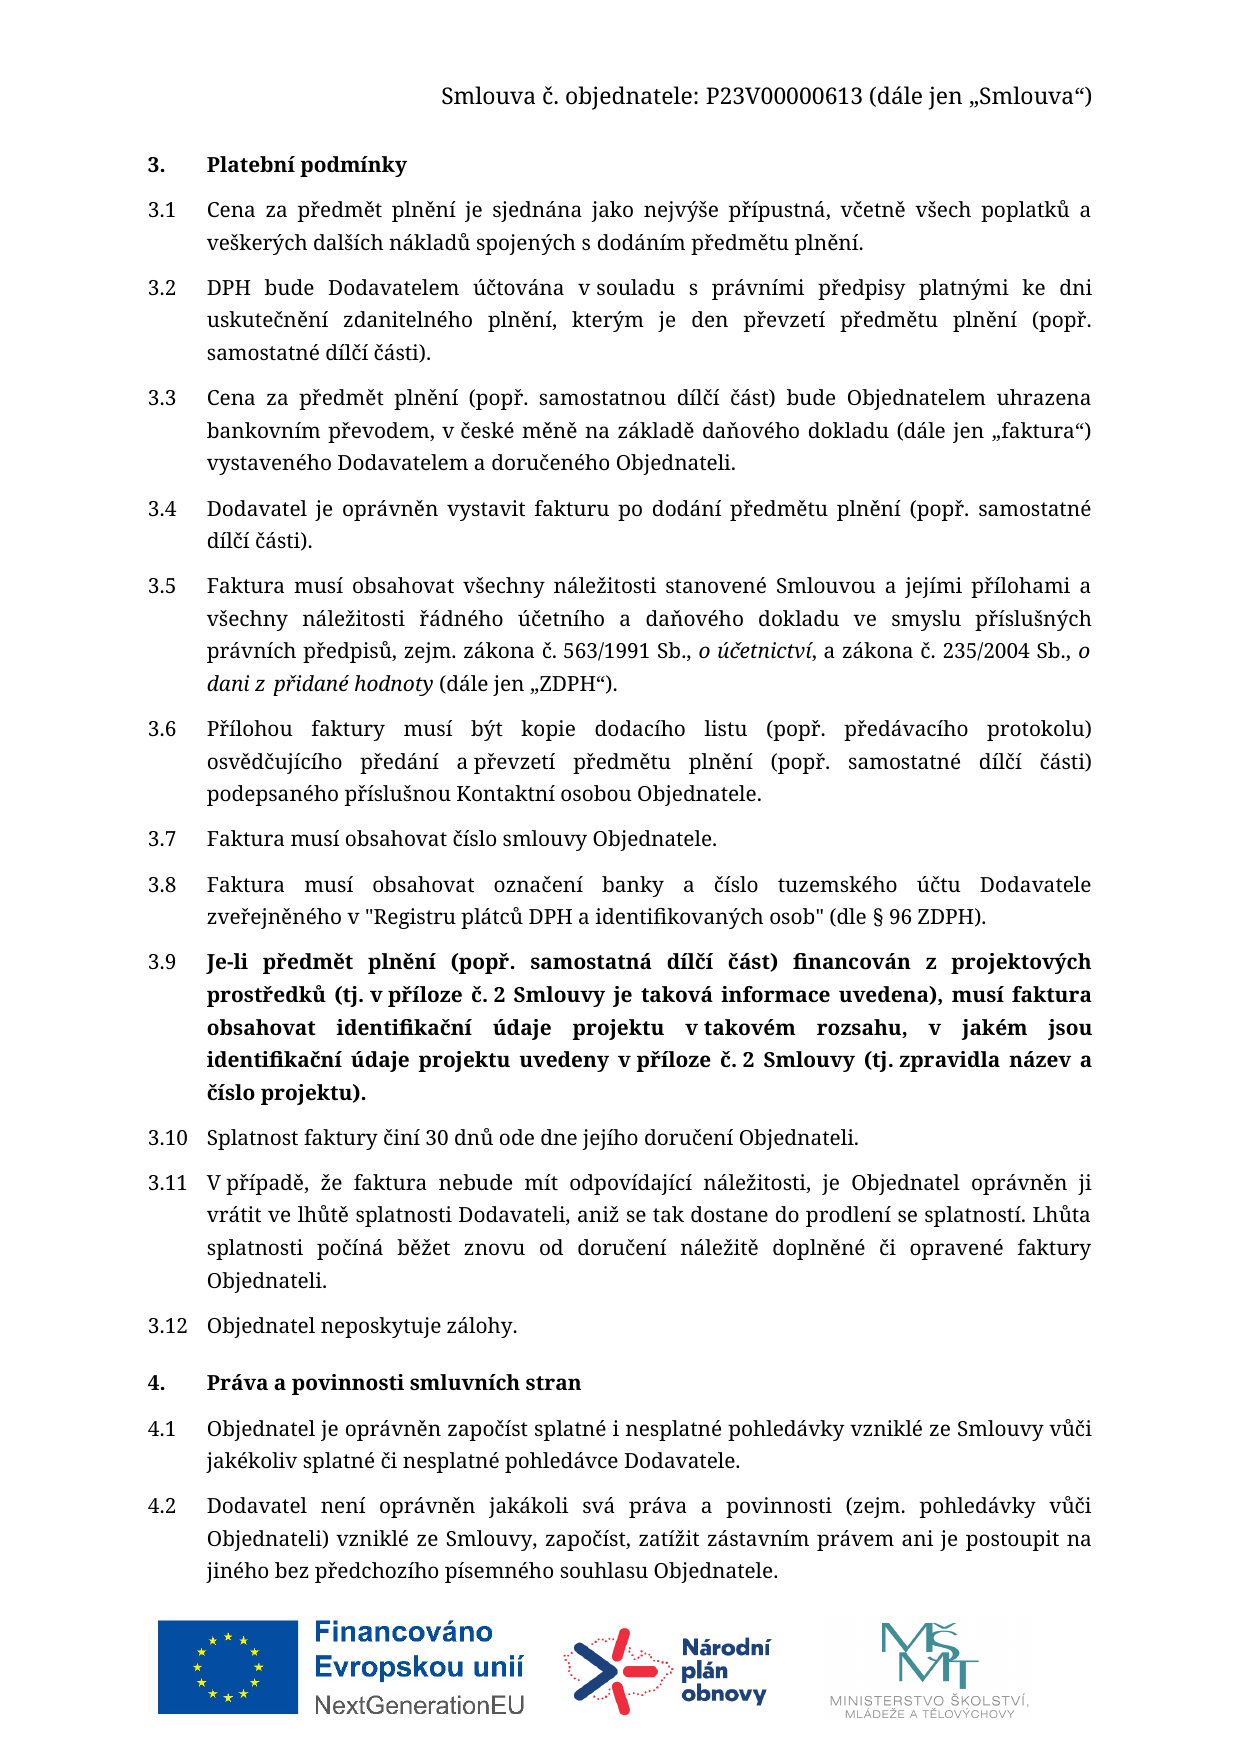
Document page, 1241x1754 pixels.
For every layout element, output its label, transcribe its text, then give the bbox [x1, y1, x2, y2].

list Přílohou faktury musí být kopie dodacího listu (popř. předávacího protokolu) osvědčujícího předání a převzetí předmětu plnění (popř. samostatné dílčí části) podepsaného příslušnou Kontaktní osobou Objednatele. [148, 714, 1093, 808]
list Faktura musí obsahovat označení banky a číslo tuzemského účtu Dodavatele zveřejněného v "Registru plátců DPH a identifikovaných osob" (dle § 96 ZDPH). [148, 870, 1093, 931]
list Faktura musí obsahovat všechny náležitosti stanovené Smlouvou a jejími přílohami a všechny náležitosti řádného účetního a daňového dokladu ve smyslu příslušných právních předpisů, zejm. zákona č. 563/1991 Sb., o účetnictví, a zákona č. 235/2004 Sb., o dani z přidané hodnoty (dále jen „ZDPH“). [148, 571, 1093, 698]
list Cena za předmět plnění (popř. samostatnou dílčí část) bude Objednatelem uhrazena bankovním převodem, v české měně na základě daňového dokladu (dále jen „faktura“) vystaveného Dodavatelem a doručeného Objednateli. [148, 383, 1093, 477]
list Splatnost faktury činí 30 dnů ode dne jejího doručení Objednateli. [148, 1123, 1093, 1151]
picture [147, 1605, 789, 1726]
list Objednatel je oprávněn započíst splatné i nesplatné pohledávky vzniklé ze Smlouvy vůči jakékoliv splatné či nesplatné pohledávce Dodavatele. [148, 1414, 1093, 1475]
list Faktura musí obsahovat číslo smlouvy Objednatele. [148, 824, 1093, 853]
list Platební podmínky [148, 150, 1093, 179]
list Dodavatel není oprávněn jakákoli svá práva a povinnosti (zejm. pohledávky vůči Objednateli) vzniklé ze Smlouvy, započíst, zatížit zástavním právem ani je postoupit na jiného bez předchozího písemného souhlasu Objednatele. [148, 1491, 1093, 1585]
list Objednatel neposkytuje zálohy. [148, 1311, 1093, 1339]
list V případě, že faktura nebude mít odpovídající náležitosti, je Objednatel oprávněn ji vrátit ve lhůtě splatnosti Dodavateli, aniž se tak dostane do prodlení se splatností. Lhůta splatnosti počíná běžet znovu od doručení náležitě doplněné či opravené faktury Objednateli. [148, 1168, 1093, 1294]
list Je-li předmět plnění (popř. samostatná dílčí část) financován z projektových prostředků (tj. v příloze č. 2 Smlouvy je taková informace uvedena), musí faktura obsahovat identifikační údaje projektu v takovém rozsahu, v jakém jsou identifikační údaje projektu uvedeny v příloze č. 2 Smlouvy (tj. zpravidla název a číslo projektu). [148, 947, 1093, 1106]
picture [820, 1616, 1039, 1726]
list Cena za předmět plnění je sjednána jako nejvýše přípustná, včetně všech poplatků a veškerých dalších nákladů spojených s dodáním předmětu plnění. [148, 195, 1093, 256]
list DPH bude Dodavatelem účtována v souladu s právními předpisy platnými ke dni uskutečnění zdanitelného plnění, kterým je den převzetí předmětu plnění (popř. samostatné dílčí části). [148, 273, 1093, 367]
list Práva a povinnosti smluvních stran [148, 1368, 1093, 1397]
list Dodavatel je oprávněn vystavit fakturu po dodání předmětu plnění (popř. samostatné dílčí části). [148, 494, 1093, 555]
